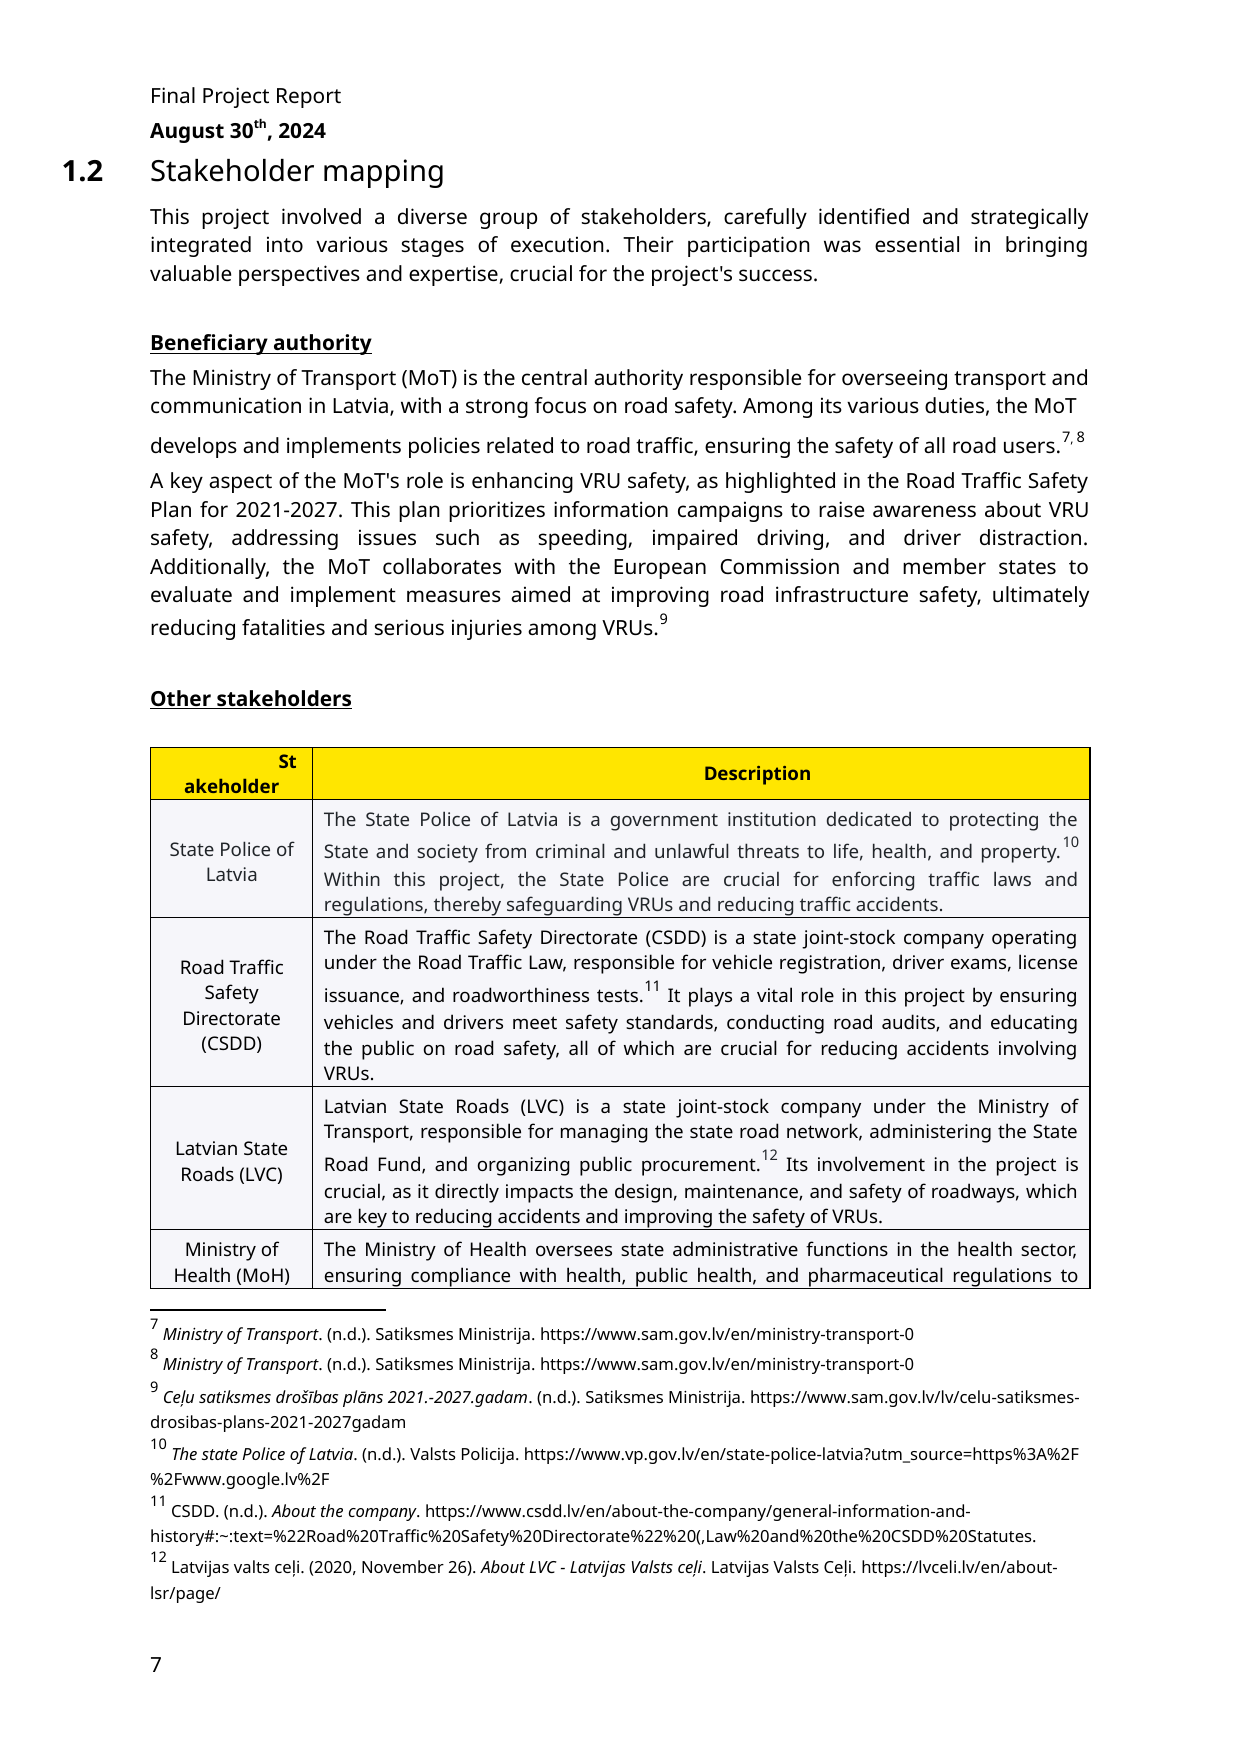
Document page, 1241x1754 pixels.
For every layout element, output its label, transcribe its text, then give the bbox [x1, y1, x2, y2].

text Other stakeholders [150, 684, 1090, 712]
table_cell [151, 1230, 312, 1288]
text develops and implements policies related to road traffic, ensuring the safety of all road users., [150, 426, 1090, 460]
table_cell The State Police of Latvia is a government institution dedicated to protecting the State and society from criminal and unlawful threats to life, health, and property. Within this project, the State Police are crucial for enforcing traffic laws and regulations, thereby safeguarding VRUs and reducing traffic accidents. [313, 800, 1089, 917]
text A key aspect of the MoT's role is enhancing VRU safety, as highlighted in the Road Traffic Safety Plan for 2021-2027. This plan prioritizes information campaigns to raise awareness about VRU safety, addressing issues such as speeding, impaired driving, and driver distraction. Additionally, the MoT collaborates with the European Commission and member states to evaluate and implement measures aimed at improving road infrastructure safety, ultimately reducing fatalities and serious injuries among VRUs. [150, 467, 1090, 643]
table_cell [313, 1230, 1089, 1288]
table_cell Latvian State Roads (LVC) [151, 1087, 312, 1229]
table_cell Road Traffic Safety Directorate (CSDD) [151, 918, 312, 1086]
table_cell Latvian State Roads (LVC) is a state joint-stock company under the Ministry of Transport, responsible for managing the state road network, administering the State Road Fund, and organizing public procurement. Its involvement in the project is crucial, as it directly impacts the design, maintenance, and safety of roadways, which are key to reducing accidents and improving the safety of VRUs. [313, 1087, 1089, 1229]
table_cell The Road Traffic Safety Directorate (CSDD) is a state joint-stock company operating under the Road Traffic Law, responsible for vehicle registration, driver exams, license issuance, and roadworthiness tests. It plays a vital role in this project by ensuring vehicles and drivers meet safety standards, conducting road audits, and educating the public on road safety, all of which are crucial for reducing accidents involving VRUs. [313, 918, 1089, 1086]
subtitle Stakeholder mapping [61, 150, 1090, 190]
text This project involved a diverse group of stakeholders, carefully identified and strategically integrated into various stages of execution. Their participation was essential in bringing valuable perspectives and expertise, crucial for the project's success. [150, 202, 1090, 287]
text The Ministry of Transport (MoT) is the central authority responsible for overseeing transport and communication in Latvia, with a strong focus on road safety. Among its various duties, the MoT [150, 363, 1090, 420]
table_header Description [313, 748, 1089, 799]
table_header Stakeholder [151, 748, 312, 799]
text Beneficiary authority [150, 328, 1090, 357]
table_cell State Police of Latvia [151, 800, 312, 917]
